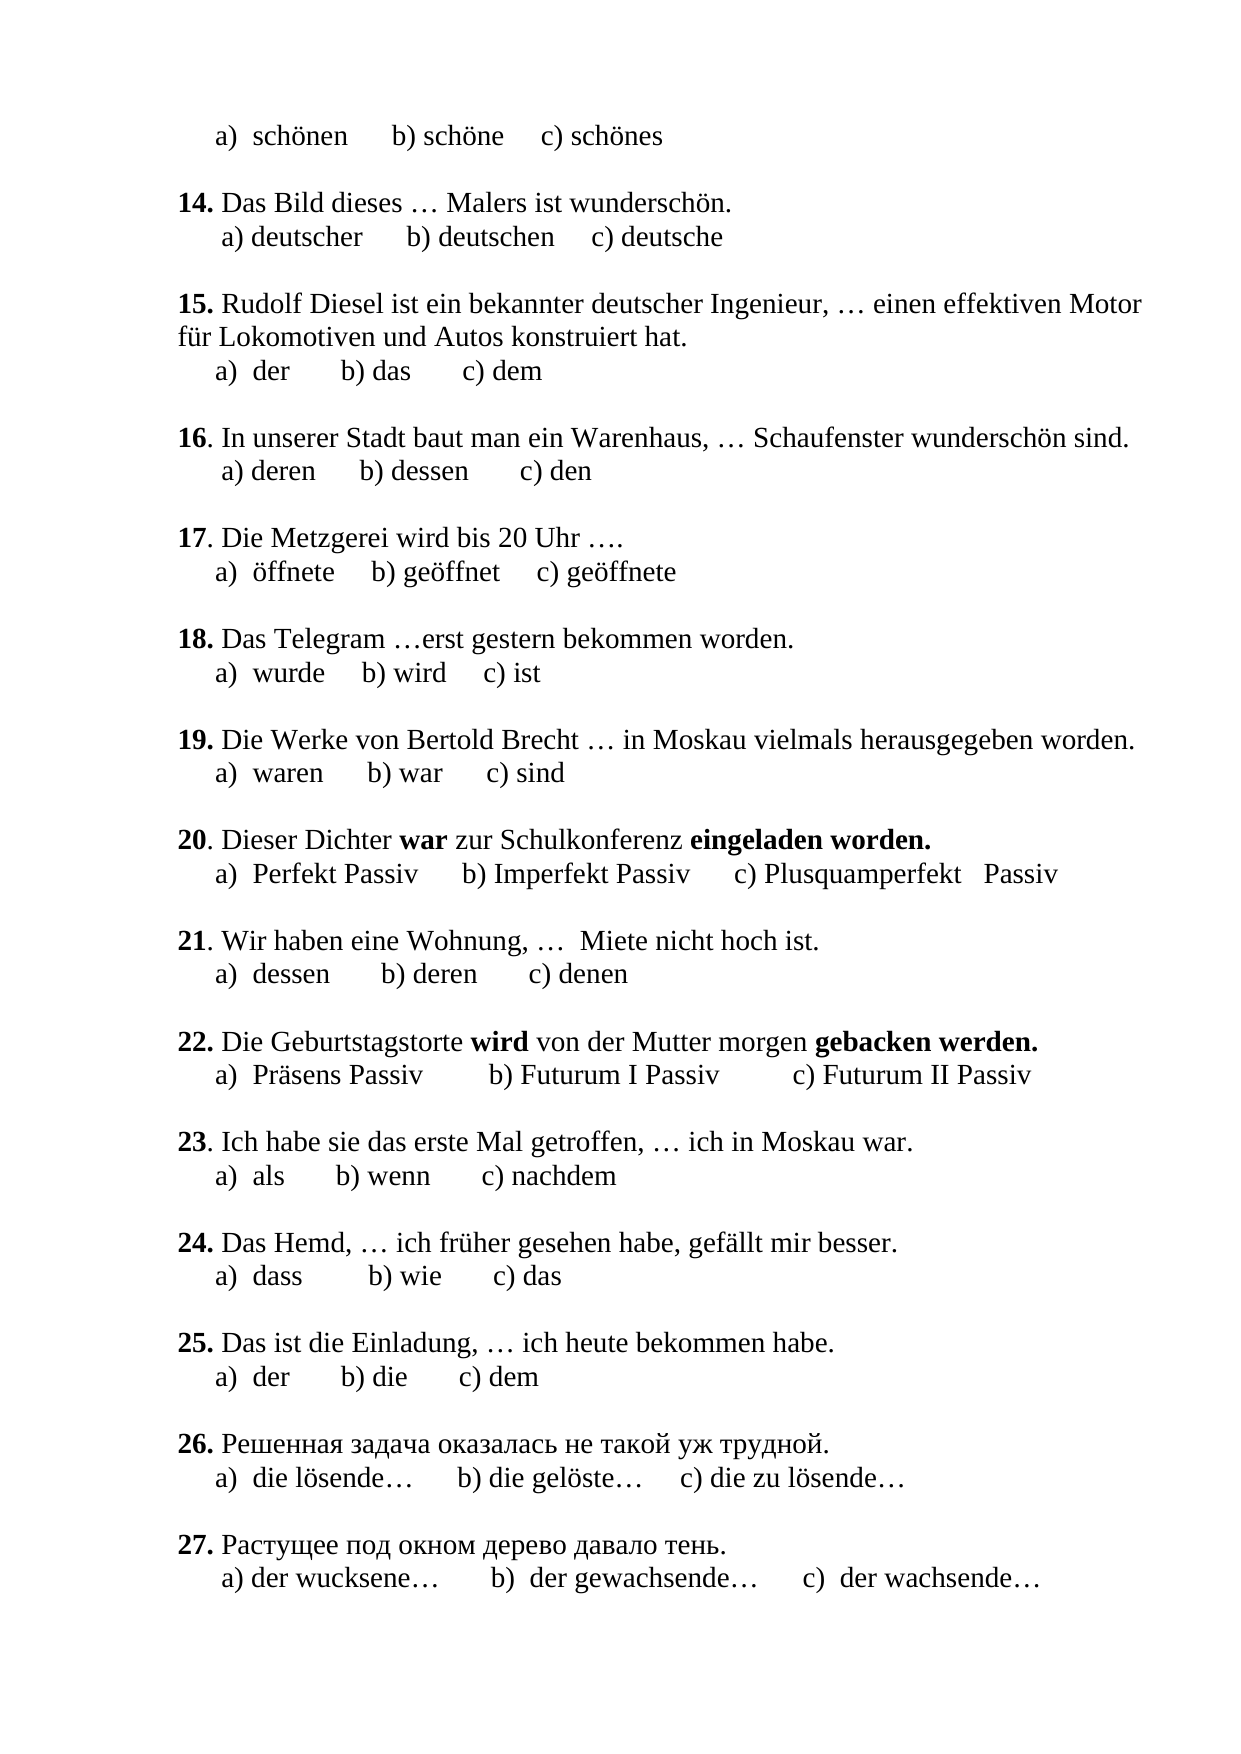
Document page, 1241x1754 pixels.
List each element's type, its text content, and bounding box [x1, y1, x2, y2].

text 22. Die Geburtstagstorte wird von der Mutter morgen gebacken werden. [177, 1024, 1152, 1057]
list waren b) war c) sind [215, 755, 1152, 789]
list der b) das c) dem [215, 353, 1152, 386]
text 23. Ich habe sie das erste Mal getroffen, … ich in Moskau war. [177, 1124, 1152, 1158]
text a) der wucksene… b) der gewachsende… c) der wachsende… [177, 1560, 1152, 1594]
list Perfekt Passiv b) Imperfekt Passiv c) Plusquamperfekt Passiv [215, 856, 1152, 889]
text 16. In unserer Stadt baut man ein Warenhaus, … Schaufenster wunderschön sind. [177, 420, 1152, 453]
list dass b) wie c) das [215, 1258, 1152, 1292]
list die lösende… b) die gelöste… c) die zu lösende… [215, 1460, 1152, 1493]
text 18. Das Telegram …erst gestern bekommen worden. [177, 621, 1152, 655]
text 25. Das ist die Einladung, … ich heute bekommen habe. [177, 1326, 1152, 1359]
text 14. Das Bild dieses … Malers ist wunderschön. [177, 185, 1152, 219]
list der b) die c) dem [215, 1359, 1152, 1393]
text 20. Dieser Dichter war zur Schulkonferenz eingeladen worden. [177, 822, 1152, 856]
text a) deren b) dessen c) den [177, 453, 1152, 487]
text 27. Растущее под окном дерево давало тень. [177, 1527, 1152, 1560]
text 26. Решенная задача оказалась не такой уж трудной. [177, 1426, 1152, 1460]
list dessen b) deren c) denen [215, 957, 1152, 990]
text a) deutscher b) deutschen c) deutsche [177, 219, 1152, 252]
list öffnete b) geöffnet c) geöffnete [215, 554, 1152, 588]
text 15. Rudolf Diesel ist ein bekannter deutscher Ingenieur, … einen effektiven Motor für Lokomotiven und Autos konstruiert hat. [177, 286, 1152, 353]
text 19. Die Werke von Bertold Brecht … in Moskau vielmals herausgegeben worden. [177, 722, 1152, 755]
list wurde b) wird c) ist [215, 655, 1152, 688]
list Präsens Passiv b) Futurum I Passiv c) Futurum II Passiv [215, 1057, 1152, 1091]
text 21. Wir haben eine Wohnung, … Miete nicht hoch ist. [177, 923, 1152, 957]
text 24. Das Hemd, … ich früher gesehen habe, gefällt mir besser. [177, 1225, 1152, 1258]
text 17. Die Metzgerei wird bis 20 Uhr …. [177, 521, 1152, 554]
list schönen b) schöne c) schönes [215, 118, 1152, 152]
list als b) wenn c) nachdem [215, 1158, 1152, 1191]
